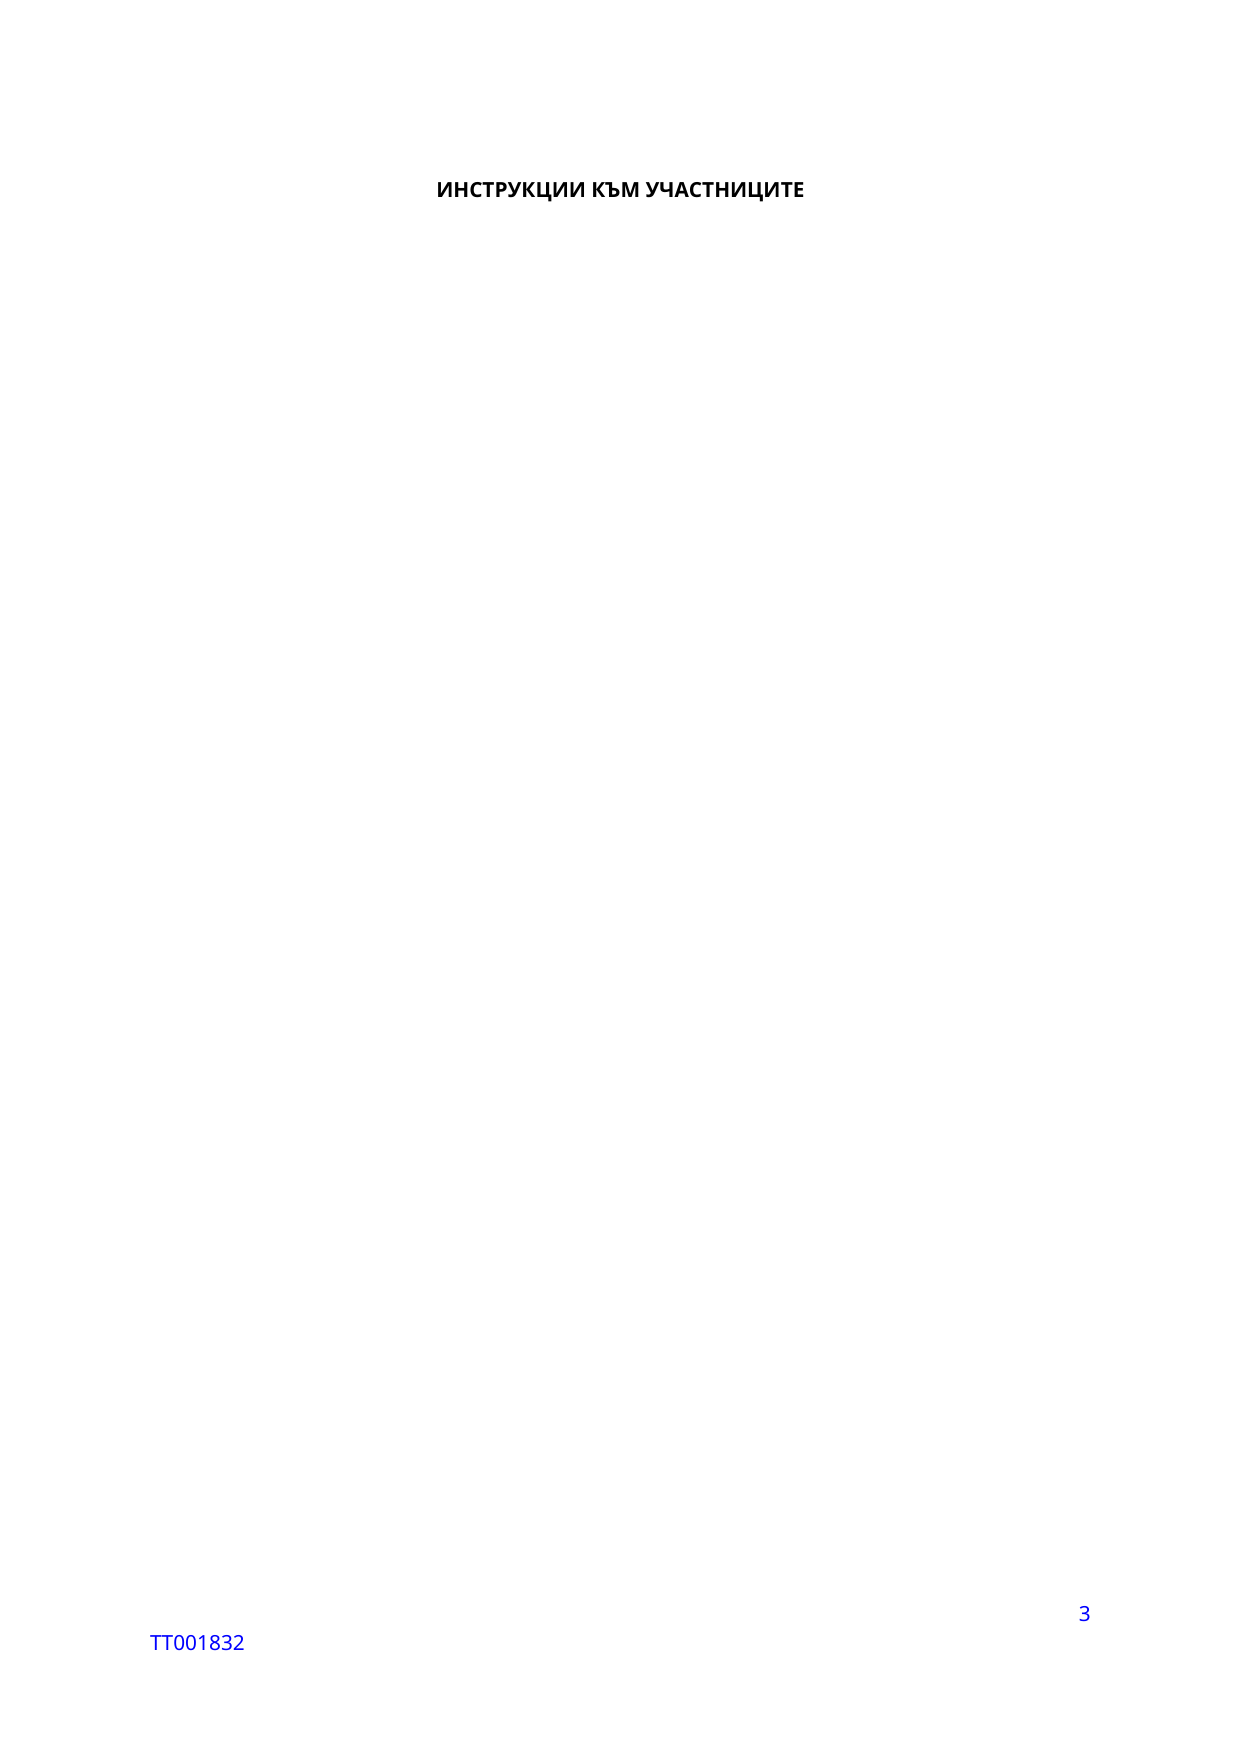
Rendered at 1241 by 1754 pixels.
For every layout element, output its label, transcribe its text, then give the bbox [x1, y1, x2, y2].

text ИНСТРУКЦИИ КЪМ УЧАСТНИЦИТЕ [150, 175, 1090, 203]
